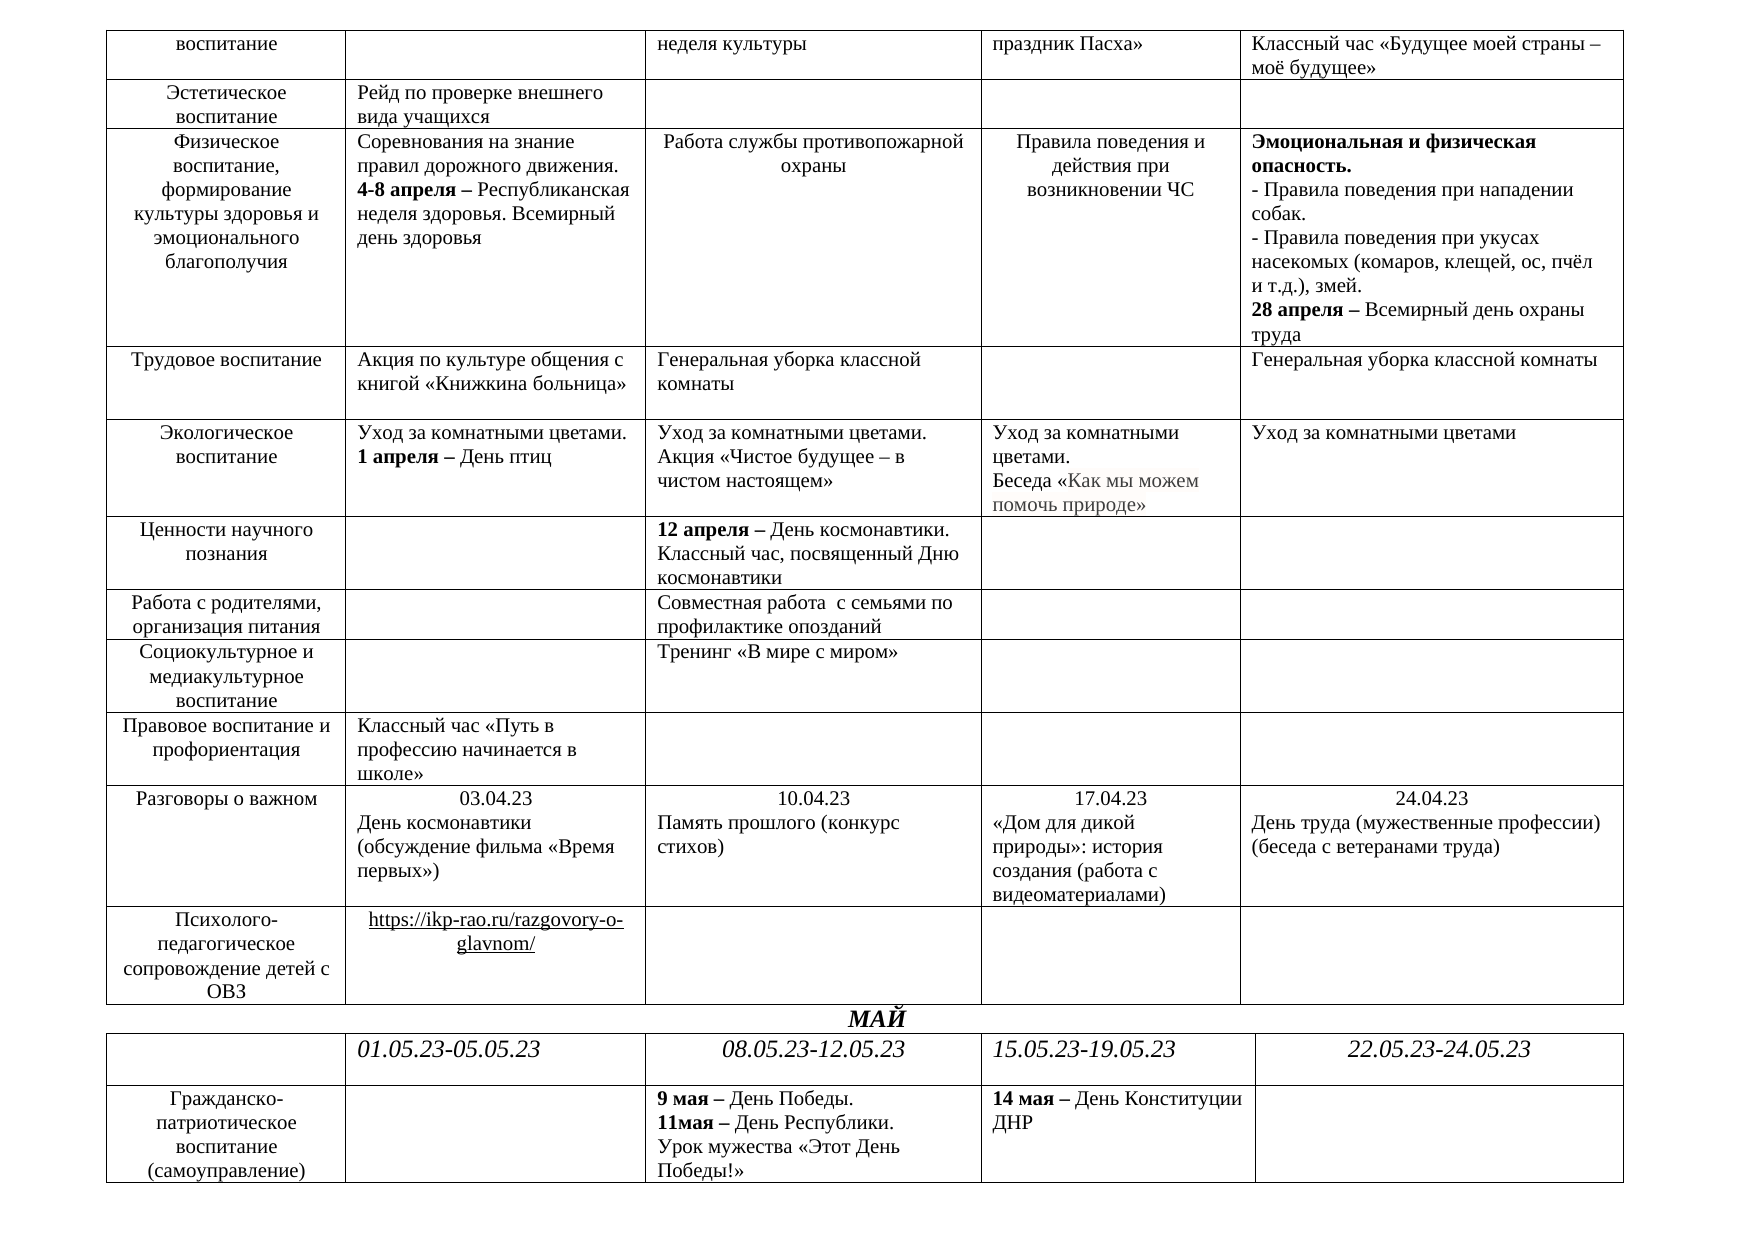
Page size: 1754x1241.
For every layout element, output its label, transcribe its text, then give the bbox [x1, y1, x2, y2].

table_cell Уход за комнатными цветами [1241, 420, 1623, 516]
table_cell Работа службы противопожарной охраны [646, 129, 981, 346]
table_cell 9 мая – День Победы. 11мая – День Республики. Урок мужества «Этот День Победы!» [646, 1086, 981, 1182]
table_cell [1256, 1086, 1623, 1182]
table_cell 10.04.23 Память прошлого (конкурс стихов) [646, 786, 981, 906]
table_cell [646, 80, 981, 128]
table_cell 17.04.23 «Дом для дикой природы»: история создания (работа с видеоматериалами) [982, 786, 1240, 906]
table_cell [346, 590, 645, 638]
text МАЙ [118, 1004, 1636, 1033]
table_cell Правила поведения и действия при возникновении ЧС [982, 129, 1240, 346]
table_cell Физическое воспитание, формирование культуры здоровья и эмоционального благополучия [107, 129, 345, 346]
table_cell Акция «Спасибо ветерану». Классный час «Будущее моей страны – моё будущее» [1377, 31, 1623, 79]
table_cell Час общения «Светлый праздник Пасха» [982, 31, 1240, 79]
table_cell [1241, 640, 1623, 712]
table_cell Эмоциональная и физическая опасность. - Правила поведения при нападении собак. - Правила поведения при укусах насекомых (комаров, клещей, ос, пчёл и т.д.), змей. 28 апреля – Всемирный день охраны труда [1241, 129, 1623, 346]
table_cell [982, 713, 1240, 785]
table_cell Эстетическое воспитание [107, 80, 345, 128]
table_cell [646, 713, 981, 785]
table_cell Психолого-педагогическое сопровождение детей с ОВЗ [107, 907, 345, 1003]
table_cell [1241, 590, 1623, 638]
table_cell 14 мая – День Конституции ДНР [982, 1086, 1255, 1182]
table_cell Гражданско-патриотическое воспитание (самоуправление) [107, 1086, 345, 1182]
table_cell Социокультурное и медиакультурное воспитание [107, 640, 345, 712]
table_cell Правовое воспитание и профориентация [107, 713, 345, 785]
table_header [107, 1034, 345, 1085]
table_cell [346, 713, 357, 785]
table_cell Тренинг «В мире с миром» [646, 640, 981, 712]
table_cell [982, 907, 1240, 1003]
table_cell Экологическое воспитание [107, 420, 345, 516]
table_cell Уход за комнатными цветами. Беседа «Как мы можем помочь природе» [982, 420, 1240, 516]
table_cell [982, 640, 1240, 712]
table_cell Акция по культуре общения с книгой «Книжкина больница» [346, 347, 645, 419]
table_cell 12 апреля – День космонавтики. Классный час, посвященный Дню космонавтики [646, 517, 981, 589]
table_header 01.05.23-05.05.23 [346, 1034, 645, 1085]
table_cell Работа с родителями, организация питания [107, 590, 345, 638]
table_cell [646, 907, 981, 1003]
table_header 08.05.23-12.05.23 [646, 1034, 981, 1085]
table_header 22.05.23-24.05.23 [1256, 1034, 1623, 1085]
table_cell 24.04.23 День труда (мужественные профессии) (беседа с ветеранами труда) [1241, 786, 1623, 906]
table_cell [1241, 713, 1623, 785]
table_cell 03.04.23 День космонавтики (обсуждение фильма «Время первых») [346, 786, 645, 906]
table_cell [346, 517, 645, 589]
table_cell Уход за комнатными цветами. 1 апреля – День птиц [346, 420, 645, 516]
table_cell [1241, 80, 1623, 128]
table_cell Генеральная уборка классной комнаты [646, 347, 981, 419]
table_cell Соревнования на знание правил дорожного движения. 4-8 апреля – Республиканская неделя здоровья. Всемирный день здоровья [346, 129, 645, 346]
table_cell [982, 517, 1240, 589]
table_cell Классный час «Путь в профессию начинается в школе» [424, 713, 645, 785]
table_cell [346, 31, 645, 79]
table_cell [107, 31, 345, 79]
table_cell https://ikp-rao.ru/razgovory-o-glavnom/ [346, 907, 645, 1003]
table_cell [646, 31, 981, 79]
table_cell [1241, 907, 1623, 1003]
table_cell Генеральная уборка классной комнаты [1241, 347, 1623, 419]
table_cell [346, 640, 645, 712]
table_cell [982, 347, 1240, 419]
table_cell Совместная работа с семьями по профилактике опозданий [646, 590, 981, 638]
table_cell Рейд по проверке внешнего вида учащихся [346, 80, 645, 128]
table_cell [1241, 517, 1623, 589]
table_cell Уход за комнатными цветами. Акция «Чистое будущее – в чистом настоящем» [646, 420, 981, 516]
table_header 15.05.23-19.05.23 [982, 1034, 1255, 1085]
table_cell [346, 1086, 645, 1182]
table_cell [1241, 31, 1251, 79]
table_cell Трудовое воспитание [107, 347, 345, 419]
table_cell [982, 590, 1240, 638]
table_cell [982, 80, 1240, 128]
table_cell Разговоры о важном [107, 786, 345, 906]
table_cell Ценности научного познания [107, 517, 345, 589]
